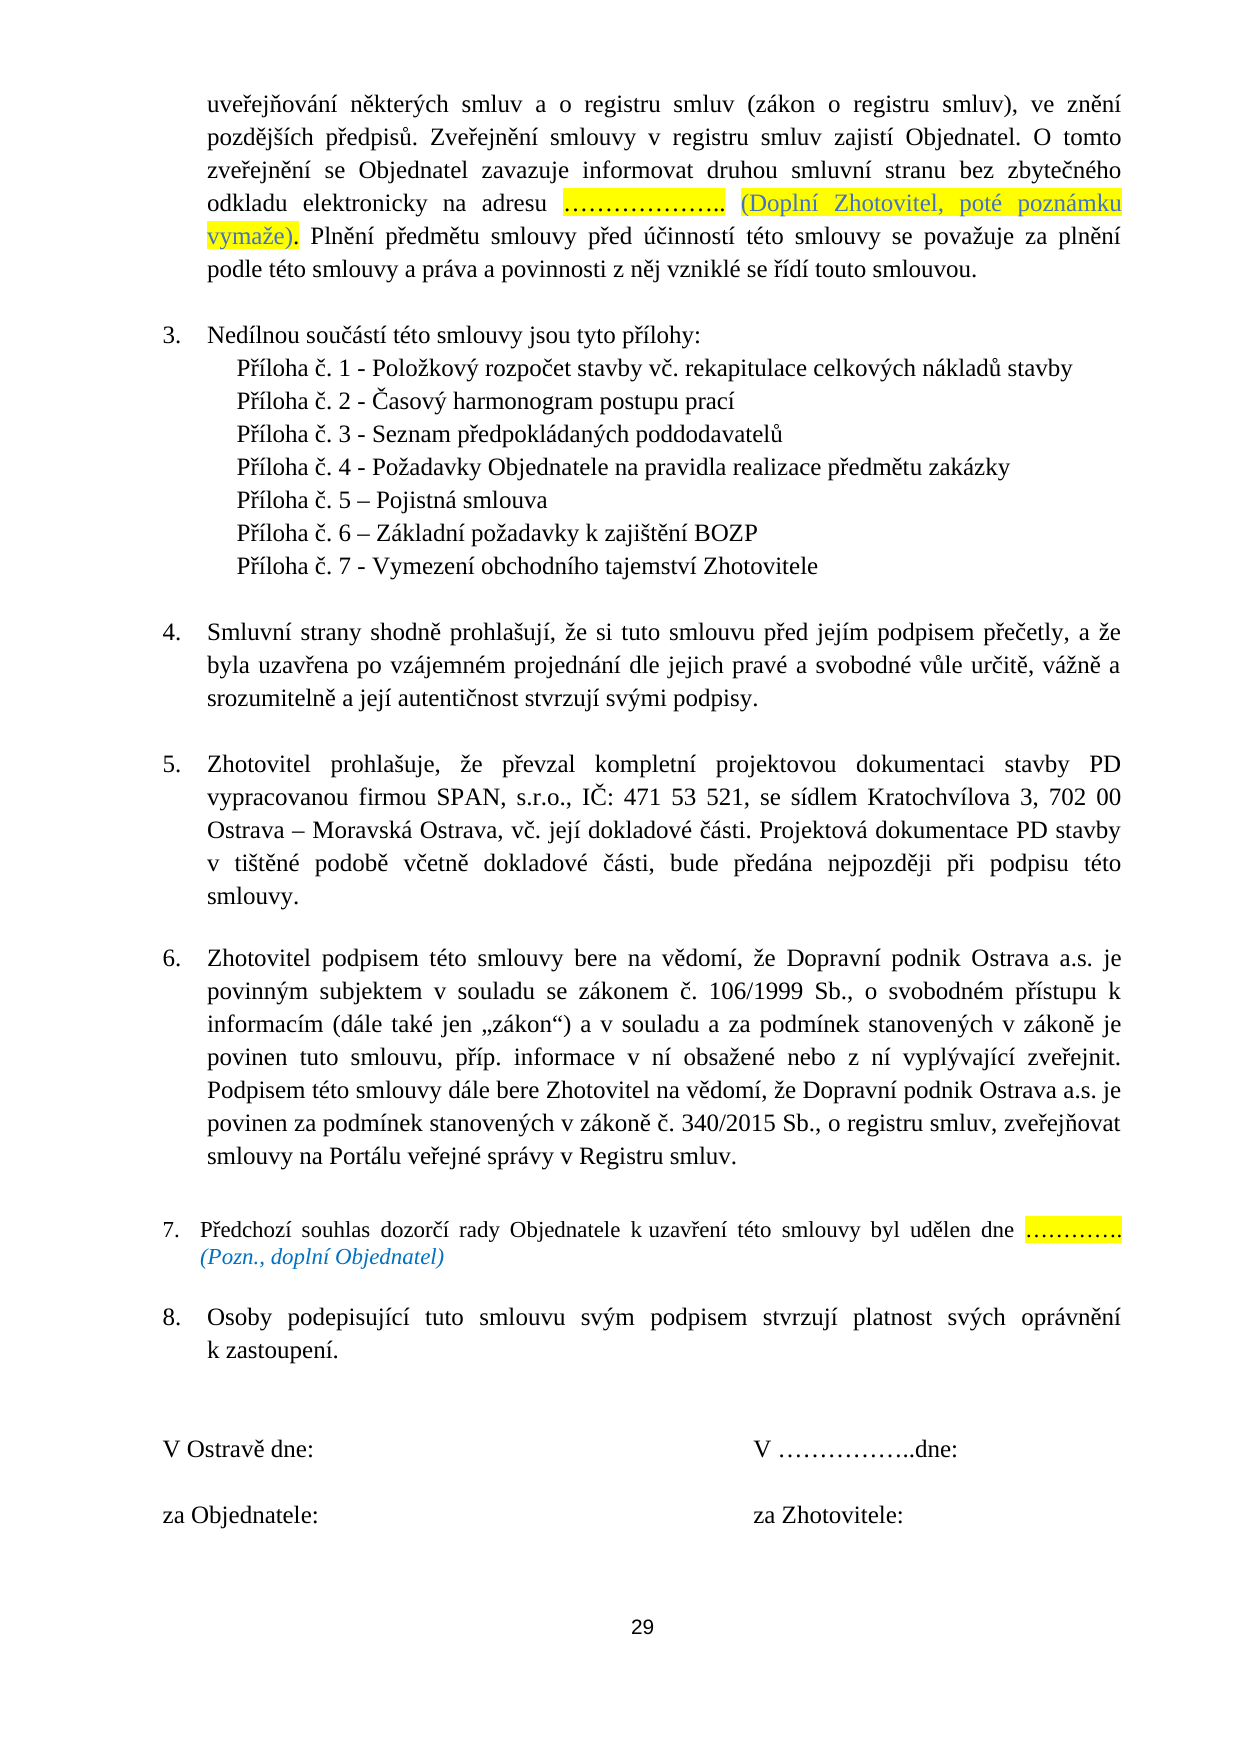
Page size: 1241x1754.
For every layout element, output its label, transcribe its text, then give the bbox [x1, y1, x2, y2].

text Příloha č. 4 - Požadavky Objednatele na pravidla realizace předmětu zakázky [207, 452, 1122, 481]
list Smluvní strany shodně prohlašují, že si tuto smlouvu před jejím podpisem přečetly, a že byla uzavřena po vzájemném projednání dle jejich pravé a svobodné vůle určitě, vážně a srozumitelně a její autentičnost stvrzují svými podpisy. [162, 617, 1122, 712]
list Osoby podepisující tuto smlouvu svým podpisem stvrzují platnost svých oprávnění k zastoupení. [162, 1302, 1122, 1364]
text Příloha č. 7 - Vymezení obchodního tajemství Zhotovitele [207, 551, 1122, 580]
list Nedílnou součástí této smlouvy jsou tyto přílohy: [162, 320, 1122, 348]
list Zhotovitel prohlašuje, že převzal kompletní projektovou dokumentaci stavby PD vypracovanou firmou SPAN, s.r.o., IČ: 471 53 521, se sídlem Kratochvílova 3, 702 00 Ostrava – Moravská Ostrava, vč. její dokladové části. Projektová dokumentace PD stavby v tištěné podobě včetně dokladové části, bude předána nejpozději při podpisu této smlouvy. [162, 749, 1122, 910]
text Příloha č. 1 - Položkový rozpočet stavby vč. rekapitulace celkových nákladů stavby [207, 353, 1122, 382]
list Zhotovitel podpisem této smlouvy bere na vědomí, že Dopravní podnik Ostrava a.s. je povinným subjektem v souladu se zákonem č. 106/1999 Sb., o svobodném přístupu k informacím (dále také jen „zákon“) a v souladu a za podmínek stanovených v zákoně je povinen tuto smlouvu, příp. informace v ní obsažené nebo z ní vyplývající zveřejnit. Podpisem této smlouvy dále bere Zhotovitel na vědomí, že Dopravní podnik Ostrava a.s. je povinen za podmínek stanovených v zákoně č. 340/2015 Sb., o registru smluv, zveřejňovat smlouvy na Portálu veřejné správy v Registru smluv. [162, 943, 1122, 1170]
text Příloha č. 3 - Seznam předpokládaných poddodavatelů [207, 419, 1122, 448]
text V Ostravě dne: V ……………..dne: [162, 1434, 1122, 1463]
text za Objednatele: za Zhotovitele: [162, 1500, 1122, 1529]
list Předchozí souhlas dozorčí rady Objednatele k uzavření této smlouvy byl udělen dne …………. (Pozn., doplní Objednatel) [162, 1216, 1122, 1269]
text Příloha č. 2 - Časový harmonogram postupu prací [207, 386, 1122, 414]
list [162, 89, 1122, 282]
text Příloha č. 5 – Pojistná smlouva [207, 485, 1122, 514]
text Příloha č. 6 – Základní požadavky k zajištění BOZP [207, 518, 1122, 547]
